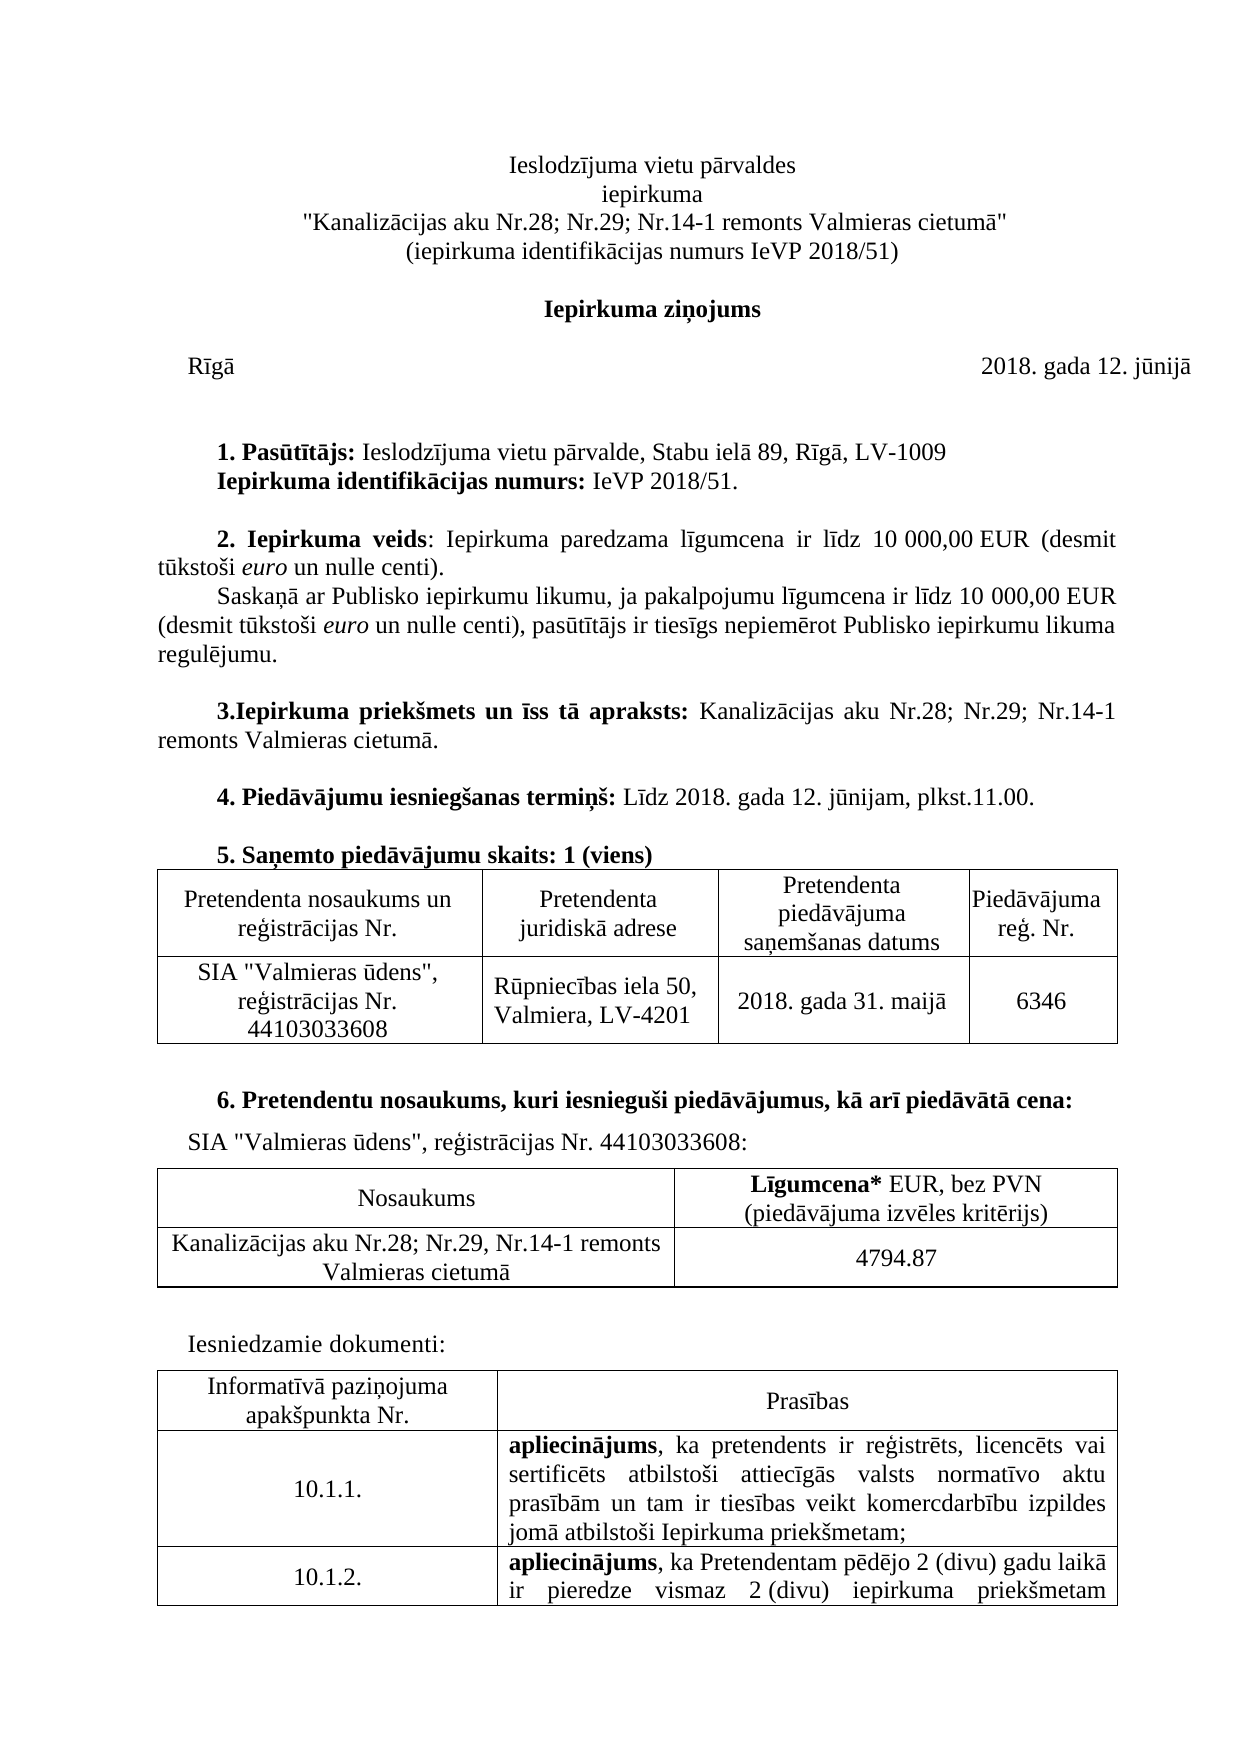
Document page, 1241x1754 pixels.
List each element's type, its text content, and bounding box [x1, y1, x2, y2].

table_header Līgumcena* EUR, bez PVN (piedāvājuma izvēles kritērijs) [675, 1169, 1117, 1227]
list "Kanalizācijas aku Nr.28; Nr.29; Nr.14-1 remonts Valmieras cietumā" [187, 207, 1122, 236]
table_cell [498, 1547, 1117, 1605]
text 2. Iepirkuma veids: Iepirkuma paredzama līgumcena ir līdz 10 000,00 EUR (desmit tūkstoši euro un nulle centi). [158, 524, 1116, 581]
subtitle iepirkuma [187, 179, 1117, 207]
text 1. Pasūtītājs: Ieslodzījuma vietu pārvalde, Stabu ielā 89, Rīgā, LV-1009 [158, 437, 1116, 466]
table_header Nosaukums [158, 1169, 674, 1227]
table_header Pretendenta piedāvājuma saņemšanas datums [719, 870, 969, 956]
text 5. Saņemto piedāvājumu skaits: 1 (viens) [158, 840, 1116, 869]
table_header Prasības [498, 1371, 1117, 1429]
table_header Piedāvājuma reģ. Nr. [970, 870, 1117, 956]
table_header Pretendenta juridiskā adrese [483, 870, 718, 956]
text Ieslodzījuma vietu pārvaldes [187, 150, 1117, 179]
text (iepirkuma identifikācijas numurs IeVP 2018/51) [187, 236, 1117, 265]
text Iesniedzamie dokumenti: [187, 1329, 1117, 1357]
text Saskaņā ar Publisko iepirkumu likumu, ja pakalpojumu līgumcena ir līdz 10 000,00 EUR (desmit tūkstoši euro un nulle centi), pasūtītājs ir tiesīgs nepiemērot Publisko iepirkumu likuma regulējumu. [158, 581, 1116, 667]
text SIA "Valmieras ūdens", reģistrācijas Nr. 44103033608: [187, 1127, 1117, 1156]
text Iepirkuma ziņojums [187, 294, 1117, 322]
table_cell 4794.87 [675, 1228, 1117, 1286]
text Iepirkuma identifikācijas numurs: IeVP 2018/51. [158, 466, 1116, 495]
table_cell apliecinājums, ka pretendents ir reģistrēts, licencēts vai sertificēts atbilstoši attiecīgās valsts normatīvo aktu prasībām un tam ir tiesības veikt komercdarbību izpildes jomā atbilstoši Iepirkuma priekšmetam; [498, 1431, 1117, 1546]
table_cell SIA "Valmieras ūdens", reģistrācijas Nr. 44103033608 [158, 957, 482, 1043]
table_header Informatīvā paziņojuma apakšpunkta Nr. [158, 1371, 497, 1429]
table_cell 6346 [970, 957, 1117, 1043]
table_header Pretendenta nosaukums un reģistrācijas Nr. [158, 870, 482, 956]
table_cell Rūpniecības iela 50, Valmiera, LV-4201 [483, 957, 718, 1043]
text 6. Pretendentu nosaukums, kuri iesnieguši piedāvājumus, kā arī piedāvātā cena: [158, 1086, 1116, 1114]
title Rīgā 2018. gada 12. jūnijā [187, 351, 1117, 380]
table_cell 2018. gada 31. maijā [719, 957, 969, 1043]
list 4. Piedāvājumu iesniegšanas termiņš: Līdz 2018. gada 12. jūnijam, plkst.11.00. [158, 782, 1116, 811]
table_cell 10.1.2. [158, 1547, 497, 1605]
table_cell Kanalizācijas aku Nr.28; Nr.29, Nr.14-1 remonts Valmieras cietumā [158, 1228, 674, 1286]
table_cell 10.1.1. [158, 1431, 497, 1546]
list 3.Iepirkuma priekšmets un īss tā apraksts: Kanalizācijas aku Nr.28; Nr.29; Nr.14-1 remonts Valmieras cietumā. [158, 696, 1116, 754]
